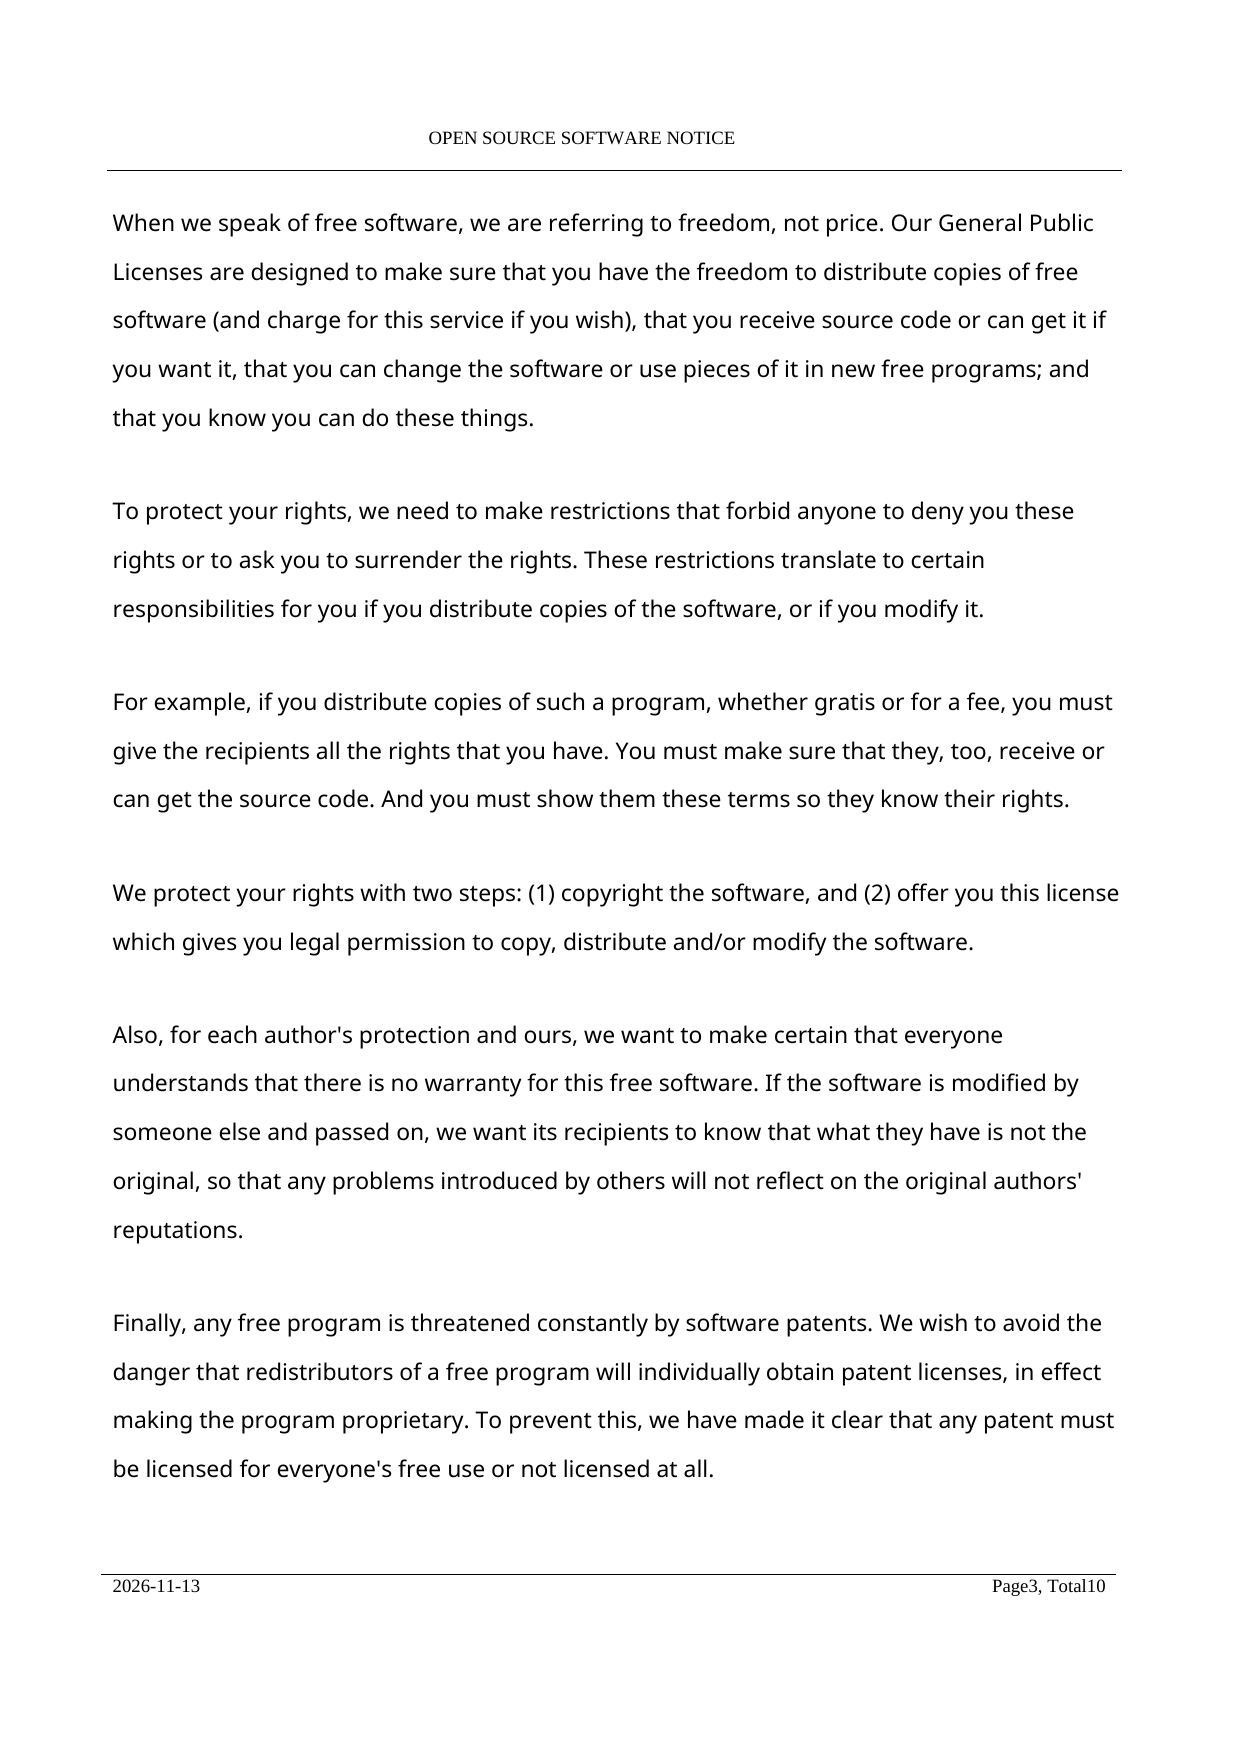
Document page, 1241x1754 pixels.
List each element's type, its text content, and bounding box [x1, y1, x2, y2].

text When we speak of free software, we are referring to freedom, not price. Our General Public Licenses are designed to make sure that you have the freedom to distribute copies of free software (and charge for this service if you wish), that you receive source code or can get it if you want it, that you can change the software or use pieces of it in new free programs; and that you know you can do these things. [112, 206, 1128, 434]
text Finally, any free program is threatened constantly by software patents. We wish to avoid the danger that redistributors of a free program will individually obtain patent licenses, in effect making the program proprietary. To prevent this, we have made it clear that any patent must be licensed for everyone's free use or not licensed at all. [112, 1306, 1128, 1485]
text To protect your rights, we need to make restrictions that forbid anyone to deny you these rights or to ask you to surrender the rights. These restrictions translate to certain responsibilities for you if you distribute copies of the software, or if you modify it. [112, 494, 1128, 624]
text Also, for each author's protection and ours, we want to make certain that everyone understands that there is no warranty for this free software. If the software is modified by someone else and passed on, we want its recipients to know that what they have is not the original, so that any problems introduced by others will not reflect on the original authors' reputations. [112, 1018, 1128, 1246]
text For example, if you distribute copies of such a program, whether gratis or for a fee, you must give the recipients all the rights that you have. You must make sure that they, too, receive or can get the source code. And you must show them these terms so they know their rights. [112, 685, 1128, 815]
text We protect your rights with two steps: (1) copyright the software, and (2) offer you this license which gives you legal permission to copy, distribute and/or modify the software. [112, 876, 1128, 957]
